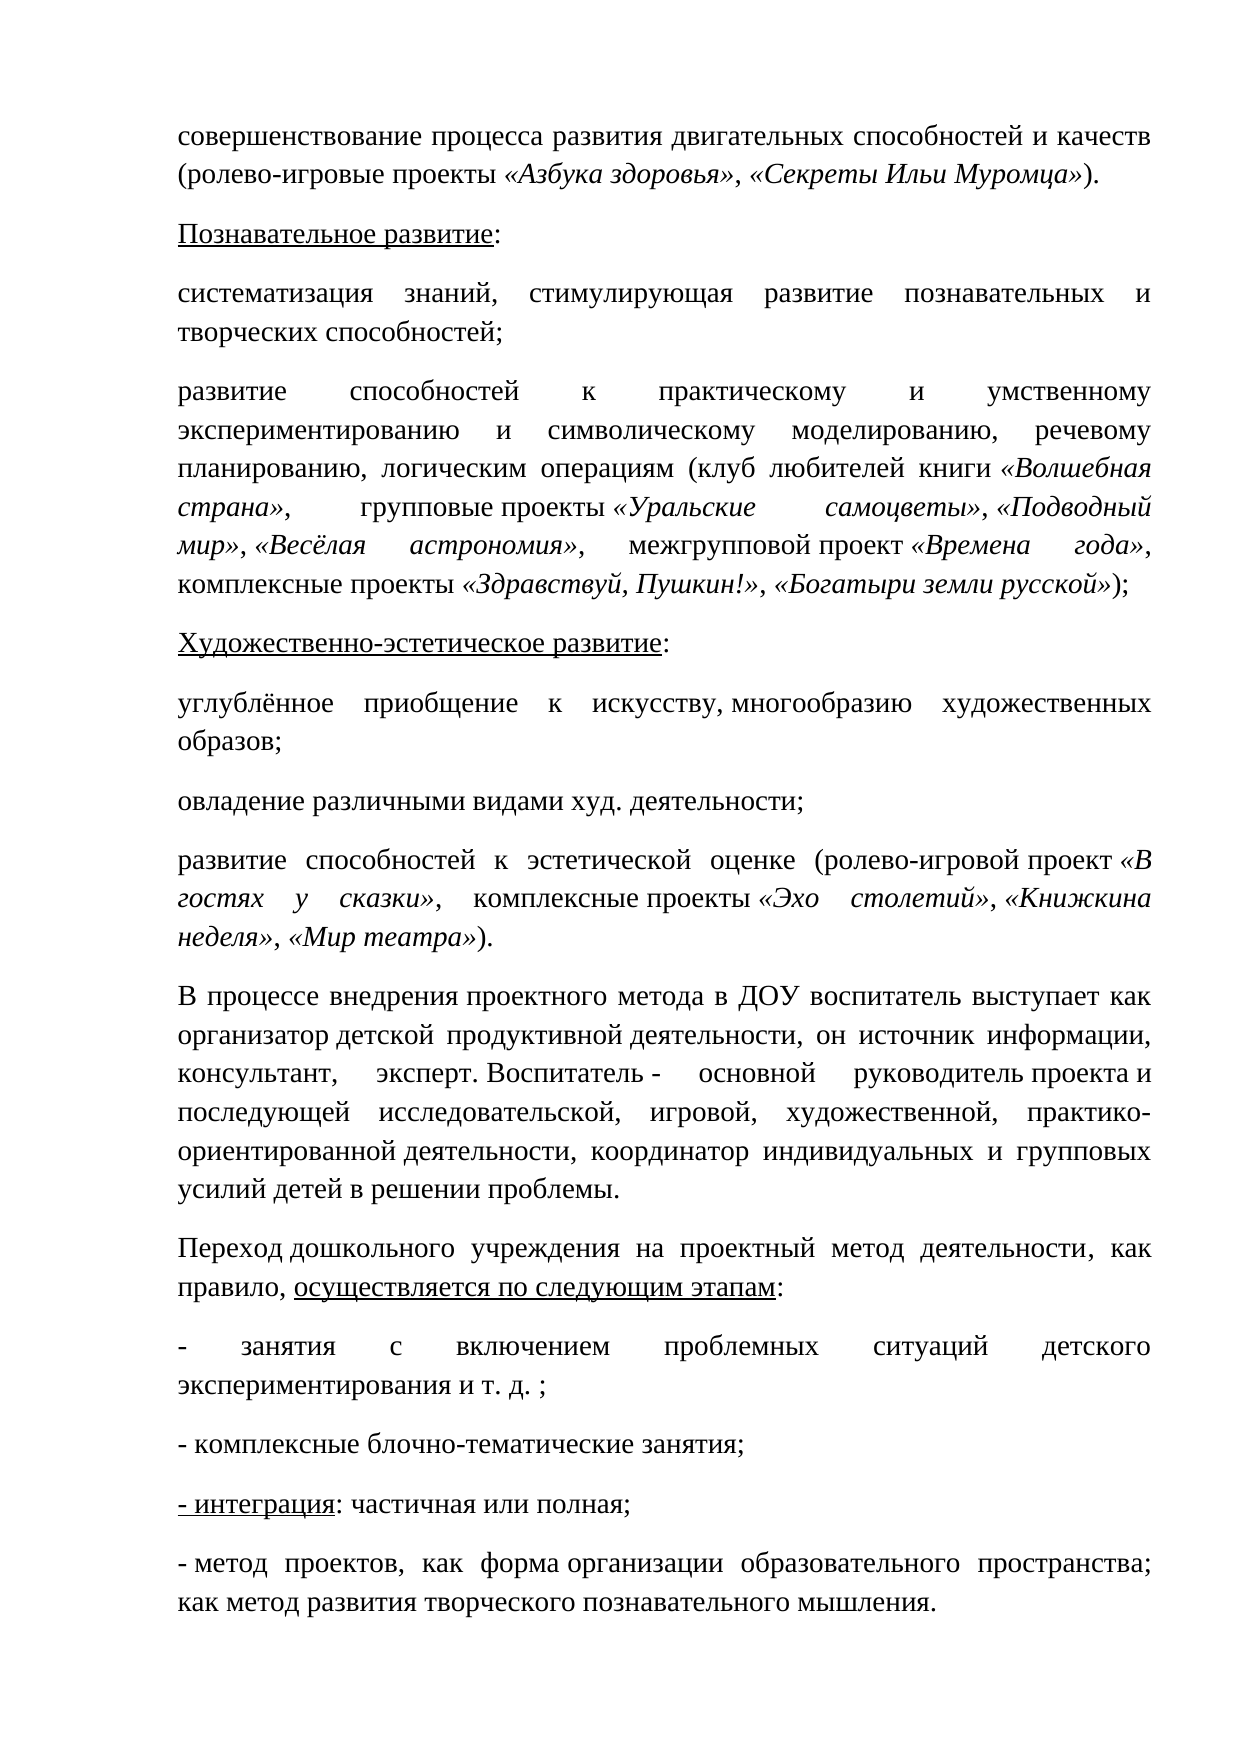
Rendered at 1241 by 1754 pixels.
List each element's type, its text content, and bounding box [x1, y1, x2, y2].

text овладение различными видами худ. деятельности; [177, 783, 1152, 816]
text - метод проектов, как форма организации образовательного пространства; как метод развития творческого познавательного мышления. [177, 1545, 1152, 1617]
text систематизация знаний, стимулирующая развитие познавательных и творческих способностей; [177, 275, 1152, 347]
text Переход дошкольного учреждения на проектный метод деятельности, как правило, осуществляется по следующим этапам: [177, 1231, 1152, 1303]
text развитие способностей к практическому и умственному экспериментированию и символическому моделированию, речевому планированию, логическим операциям (клуб любителей книги «Волшебная страна», групповые проекты «Уральские самоцветы», «Подводный мир», «Весёлая астрономия», межгрупповой проект «Времена года», комплексные проекты «Здравствуй, Пушкин!», «Богатыри земли русской»); [177, 373, 1152, 599]
text Художественно-эстетическое развитие: [177, 625, 1152, 659]
text Познавательное развитие: [177, 216, 1152, 249]
text - комплексные блочно-тематические занятия; [177, 1426, 1152, 1460]
text - занятия с включением проблемных ситуаций детского экспериментирования и т. д. ; [177, 1328, 1152, 1401]
text В процессе внедрения проектного метода в ДОУ воспитатель выступает как организатор детской продуктивной деятельности, он источник информации, консультант, эксперт. Воспитатель - основной руководитель проекта и последующей исследовательской, игровой, художественной, практико-ориентированной деятельности, координатор индивидуальных и групповых усилий детей в решении проблемы. [177, 978, 1152, 1205]
text углублённое приобщение к искусству, многообразию художественных образов; [177, 685, 1152, 757]
text - интеграция: частичная или полная; [177, 1486, 1152, 1519]
text развитие способностей к эстетической оценке (ролево-игровой проект «В гостях у сказки», комплексные проекты «Эхо столетий», «Книжкина неделя», «Мир театра»). [177, 842, 1152, 953]
text совершенствование процесса развития двигательных способностей и качеств (ролево-игровые проекты «Азбука здоровья», «Секреты Ильи Муромца»). [177, 118, 1152, 190]
